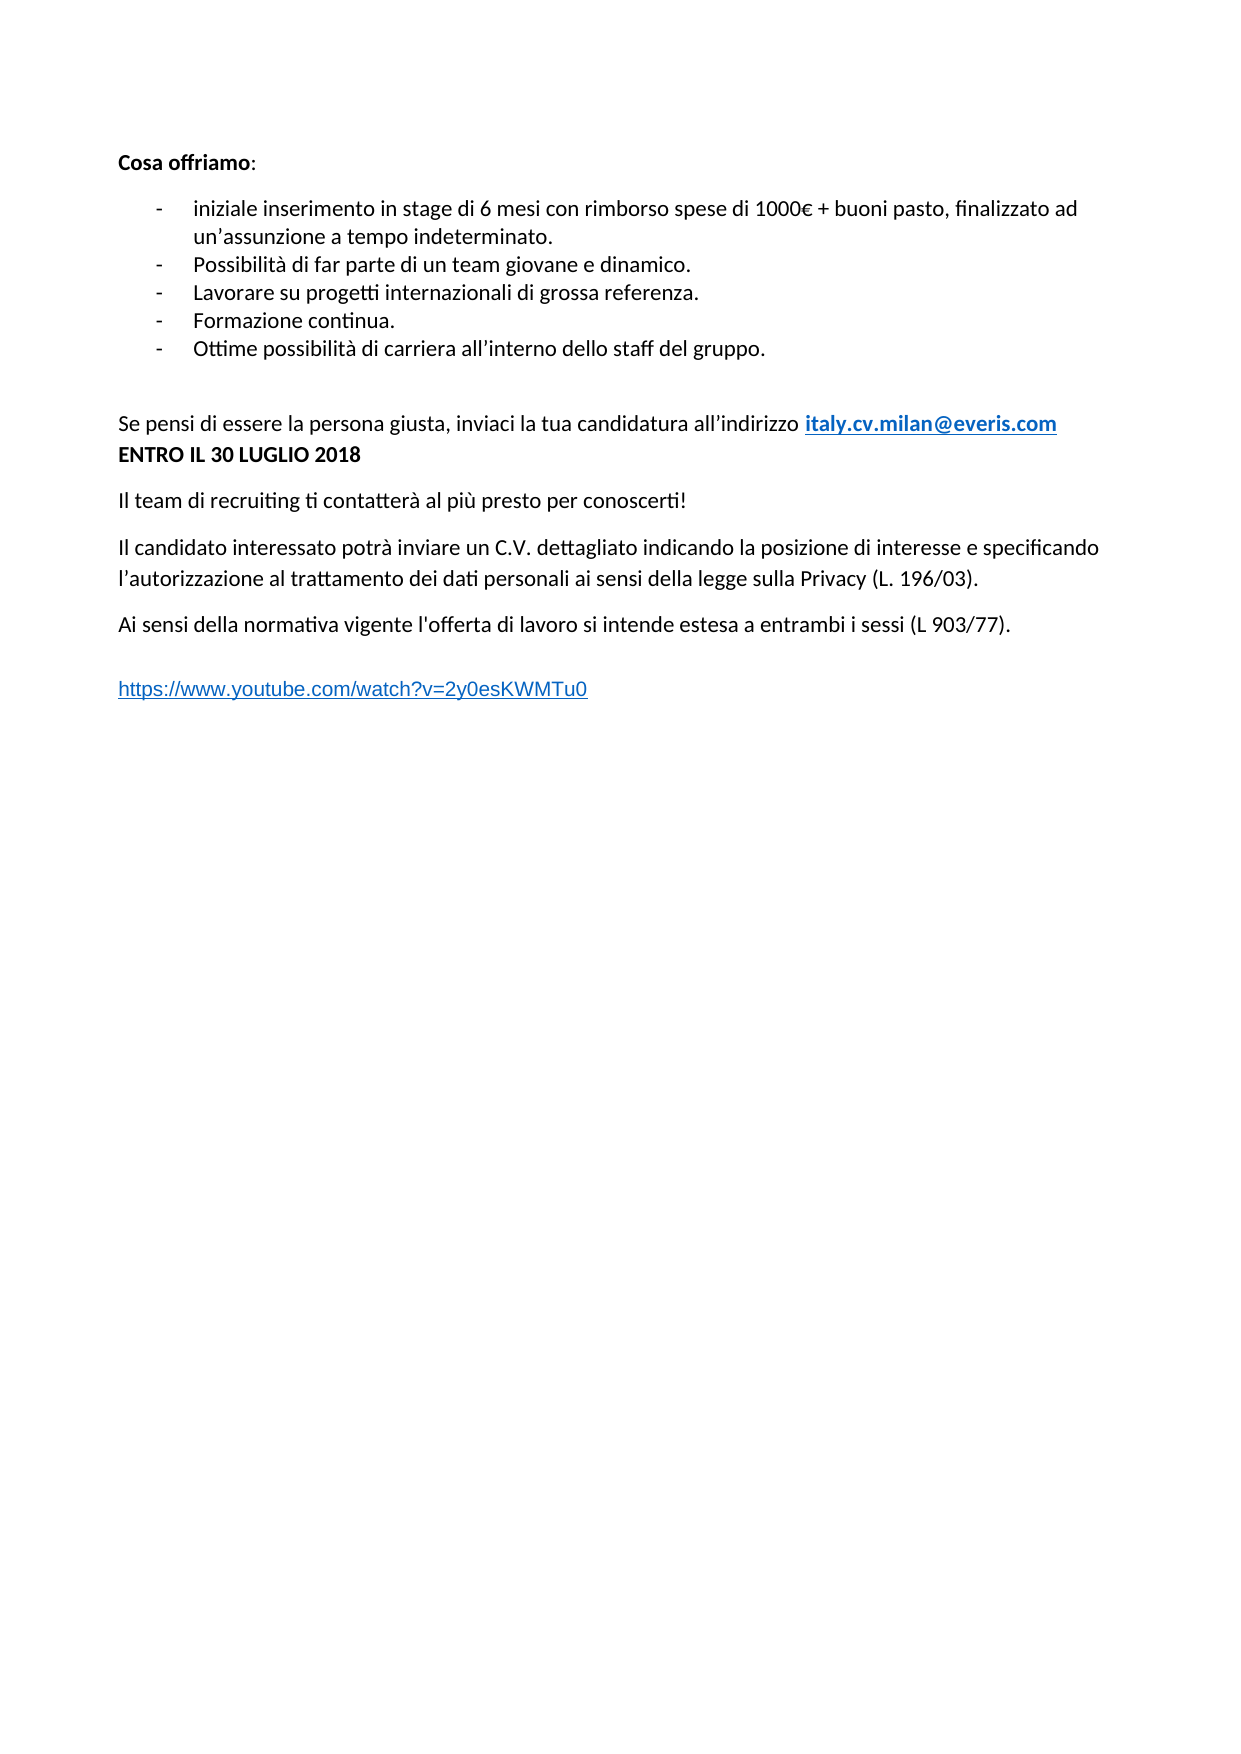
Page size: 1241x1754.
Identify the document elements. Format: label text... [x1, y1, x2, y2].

text Il team di recruiting ti contatterà al più presto per conoscerti! [118, 487, 1122, 514]
text https://www.youtube.com/watch?v=2y0esKWMTu0 [118, 670, 1122, 701]
text Cosa offriamo: [118, 148, 1122, 176]
text Ai sensi della normativa vigente l'offerta di lavoro si intende estesa a entrambi i sessi (L 903/77). [118, 611, 1122, 638]
text Il candidato interessato potrà inviare un C.V. dettagliato indicando la posizione di interesse e specificando l’autorizzazione al trattamento dei dati personali ai sensi della legge sulla Privacy (L. 196/03). [118, 533, 1122, 592]
list iniziale inserimento in stage di 6 mesi con rimborso spese di 1000€ + buoni pasto, finalizzato ad un’assunzione a tempo indeterminato. [156, 194, 1122, 251]
list Ottime possibilità di carriera all’interno dello staff del gruppo. [156, 334, 1122, 363]
text Se pensi di essere la persona giusta, inviaci la tua candidatura all’indirizzo italy.cv.milan@everis.com ENTRO IL 30 LUGLIO 2018 [118, 409, 1122, 468]
list Formazione continua. [156, 307, 1122, 334]
list Lavorare su progetti internazionali di grossa referenza. [156, 278, 1122, 307]
list Possibilità di far parte di un team giovane e dinamico. [156, 251, 1122, 278]
